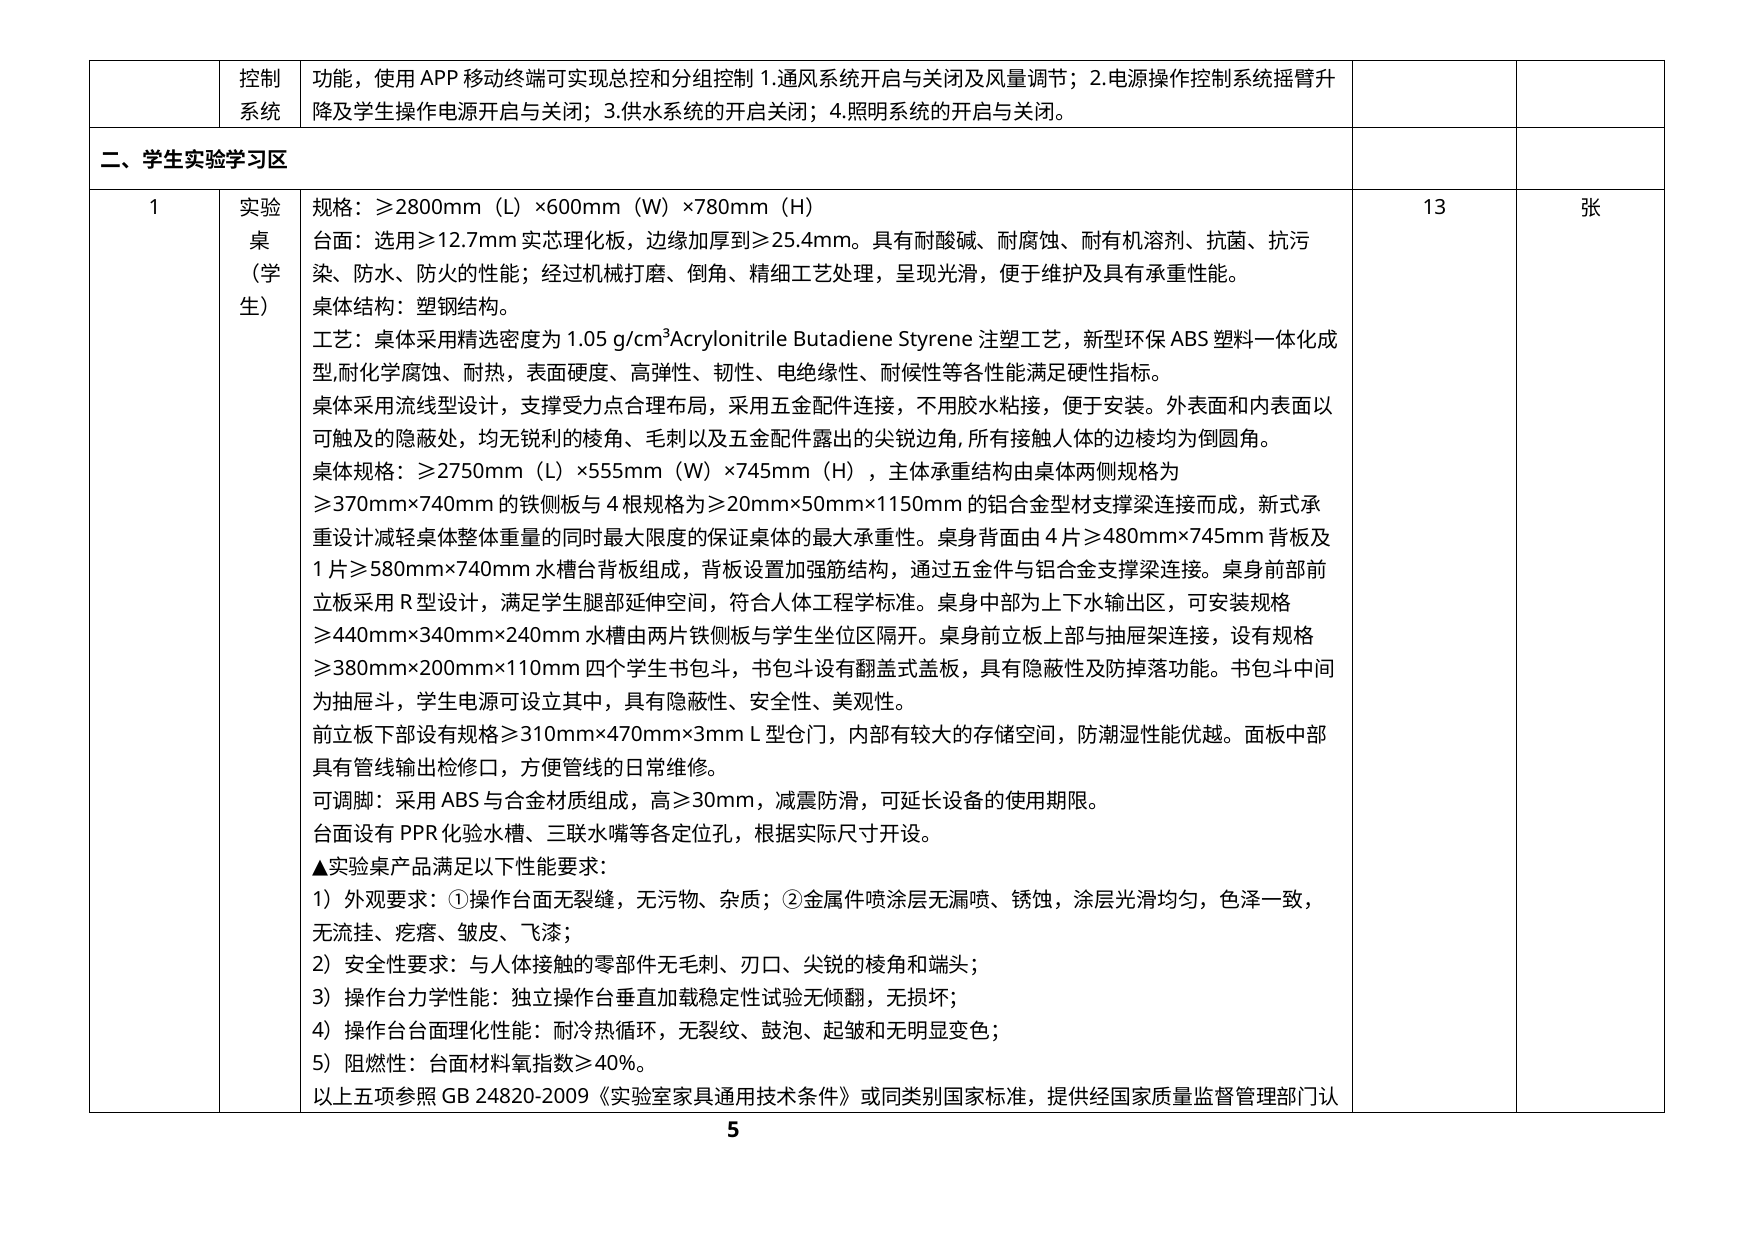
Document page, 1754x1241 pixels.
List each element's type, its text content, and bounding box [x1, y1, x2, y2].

table_cell 远程控制系统 [220, 61, 300, 127]
table_cell 实验桌 （学生） [220, 190, 300, 1112]
table_cell 1 [1353, 61, 1516, 127]
table_cell [1353, 128, 1516, 189]
table_cell 1 [90, 190, 219, 1112]
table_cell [301, 190, 1352, 1112]
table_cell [301, 61, 1352, 127]
table_cell 6 [90, 61, 219, 127]
table_cell 张 [1517, 190, 1664, 1112]
table_cell 二、学生实验学习区 [90, 128, 1352, 189]
table_cell 套 [1517, 61, 1664, 127]
table_cell [1517, 128, 1664, 189]
table_cell 13 [1353, 190, 1516, 1112]
